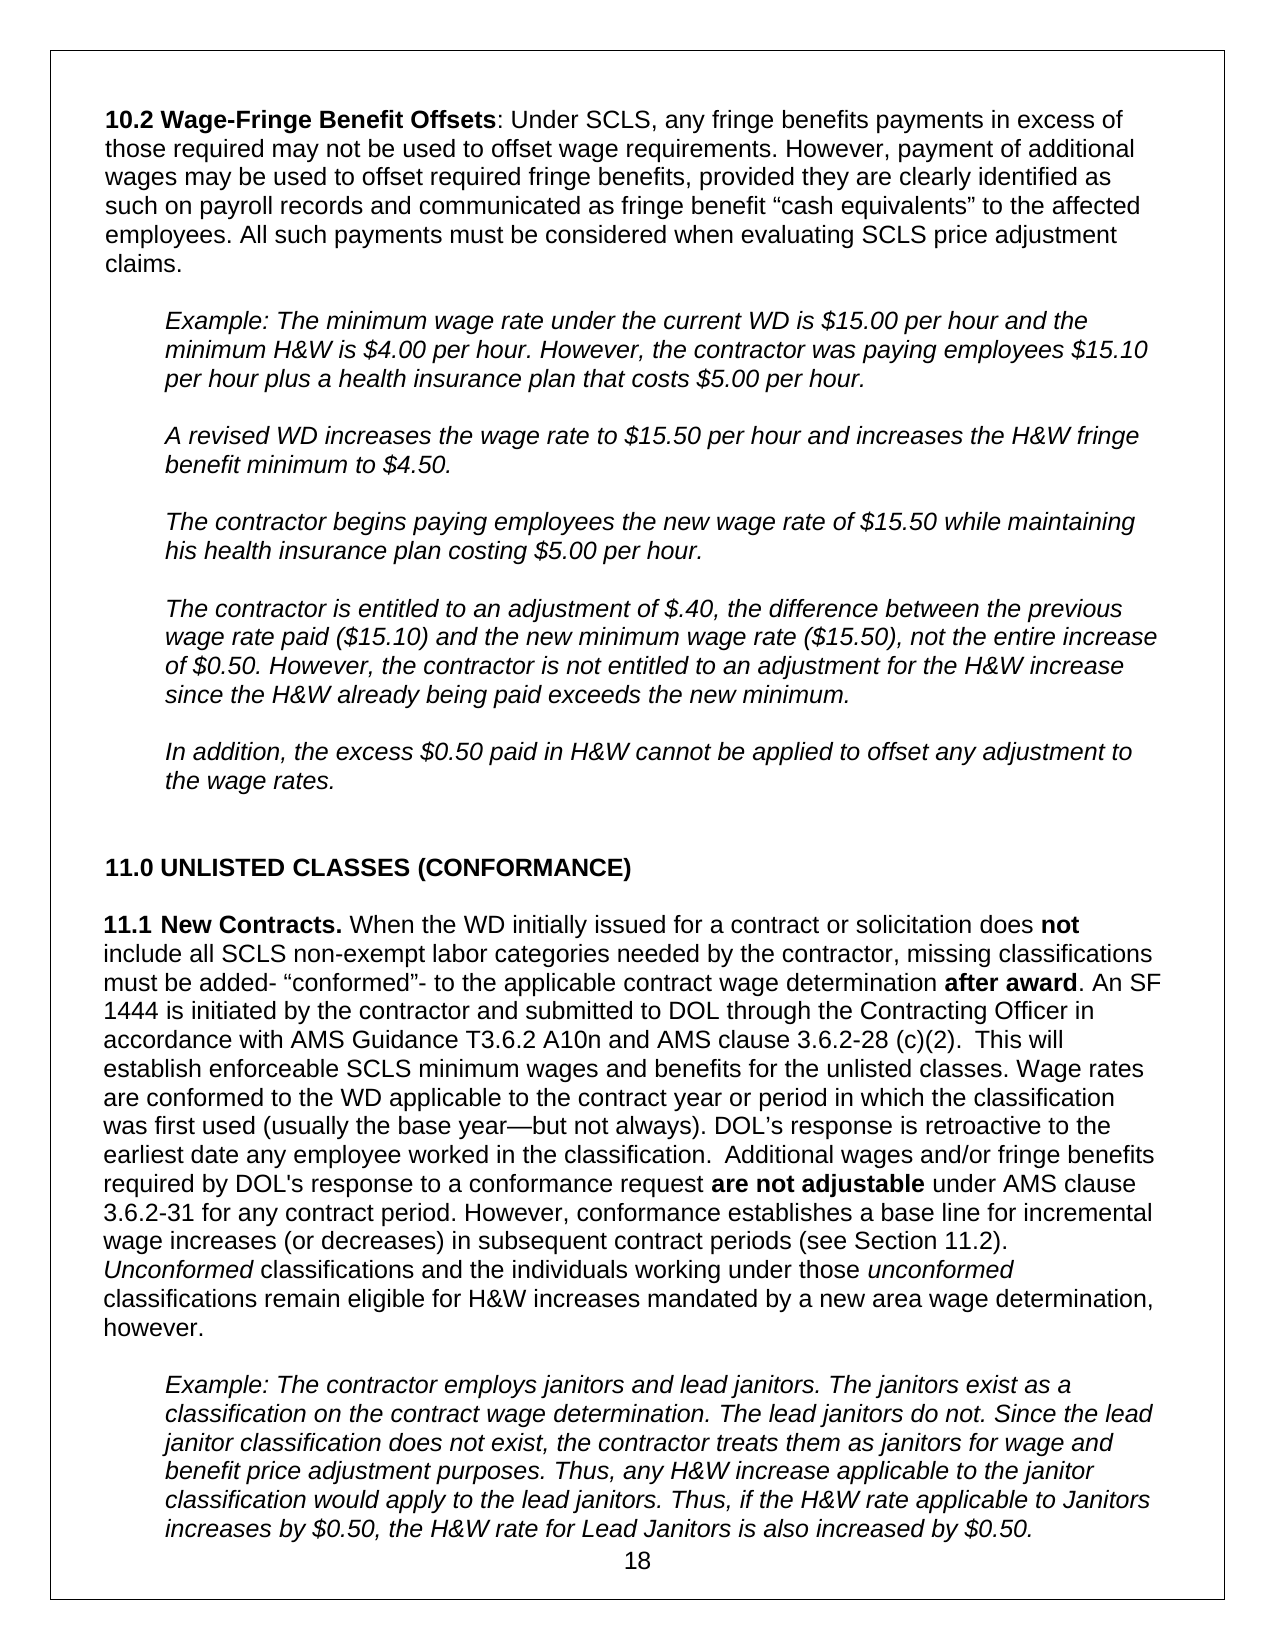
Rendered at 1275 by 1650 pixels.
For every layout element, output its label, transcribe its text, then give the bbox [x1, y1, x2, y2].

text In addition, the excess $0.50 paid in H&W cannot be applied to offset any adjustment to the wage rates. [165, 737, 1166, 795]
text Example: The contractor employs janitors and lead janitors. The janitors exist as a classification on the contract wage determination. The lead janitors do not. Since the lead janitor classification does not exist, the contractor treats them as janitors for wage and benefit price adjustment purposes. Thus, any H&W increase applicable to the janitor classification would apply to the lead janitors. Thus, if the H&W rate applicable to Janitors increases by $0.50, the H&W rate for Lead Janitors is also increased by $0.50. [165, 1370, 1181, 1542]
text Example: The minimum wage rate under the current WD is $15.00 per hour and the minimum H&W is $4.00 per hour. However, the contractor was paying employees $15.10 per hour plus a health insurance plan that costs $5.00 per hour. [165, 306, 1166, 392]
list Wage-Fringe Benefit Offsets: Under SCLS, any fringe benefits payments in excess of those required may not be used to offset wage requirements. However, payment of additional wages may be used to offset required fringe benefits, provided they are clearly identified as such on payroll records and communicated as fringe benefit “cash equivalents” to the affected employees. All such payments must be considered when evaluating SCLS price adjustment claims. [105, 105, 1153, 277]
subtitle UNLISTED CLASSES (CONFORMANCE) [105, 852, 1181, 881]
text A revised WD increases the wage rate to $15.50 per hour and increases the H&W fringe benefit minimum to $4.50. [165, 421, 1166, 479]
text The contractor is entitled to an adjustment of $.40, the difference between the previous wage rate paid ($15.10) and the new minimum wage rate ($15.50), not the entire increase of $0.50. However, the contractor is not entitled to an adjustment for the H&W increase since the H&W already being paid exceeds the new minimum. [165, 594, 1166, 709]
text The contractor begins paying employees the new wage rate of $15.50 while maintaining his health insurance plan costing $5.00 per hour. [165, 507, 1166, 565]
list New Contracts. When the WD initially issued for a contract or solicitation does not include all SCLS non-exempt labor categories needed by the contractor, missing classifications must be added- “conformed”- to the applicable contract wage determination after award. An SF 1444 is initiated by the contractor and submitted to DOL through the Contracting Officer in accordance with AMS Guidance T3.6.2 A10n and AMS clause 3.6.2-28 (c)(2). This will establish enforceable SCLS minimum wages and benefits for the unlisted classes. Wage rates are conformed to the WD applicable to the contract year or period in which the classification was first used (usually the base year—but not always). DOL’s response is retroactive to the earliest date any employee worked in the classification. Additional wages and/or fringe benefits required by DOL's response to a conformance request are not adjustable under AMS clause 3.6.2-31 for any contract period. However, conformance establishes a base line for incremental wage increases (or decreases) in subsequent contract periods (see Section 11.2). Unconformed classifications and the individuals working under those unconformed classifications remain eligible for H&W increases mandated by a new area wage determination, however. [103, 910, 1165, 1341]
